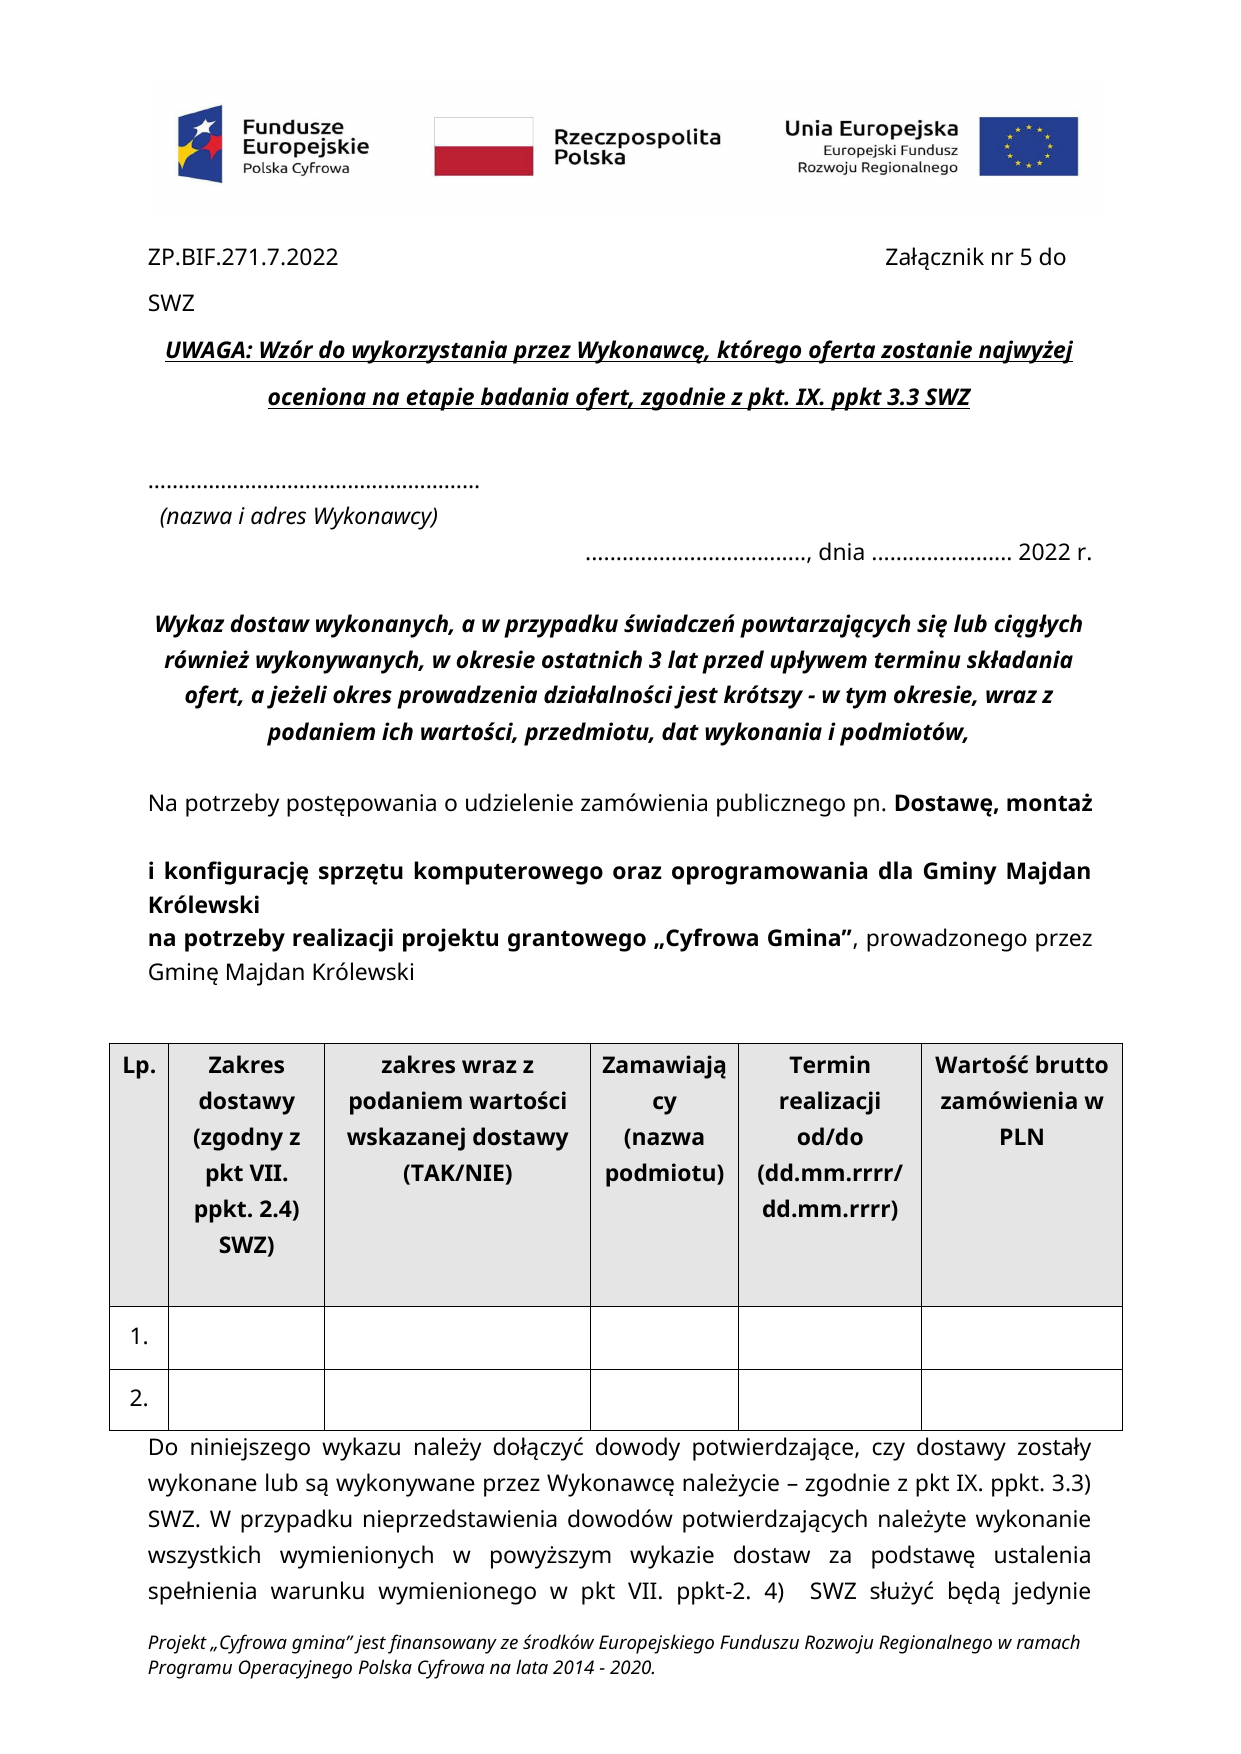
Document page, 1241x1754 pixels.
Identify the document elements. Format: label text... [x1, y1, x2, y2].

table_cell [739, 1307, 921, 1369]
table_cell 2. [110, 1370, 168, 1430]
text (nazwa i adres Wykonawcy) [148, 500, 1093, 531]
table_cell [169, 1307, 324, 1369]
table_cell 1. [110, 1307, 168, 1369]
table_cell [739, 1370, 921, 1430]
table_cell [591, 1307, 738, 1369]
table_cell [922, 1307, 1122, 1369]
text UWAGA: Wzór do wykorzystania przez Wykonawcę, którego oferta zostanie najwyżej oceniona na etapie badania ofert, zgodnie z pkt. IX. ppkt 3.3 SWZ [148, 334, 1093, 412]
picture [147, 73, 1109, 213]
text …………………………………….………… [148, 464, 1093, 495]
table_cell [591, 1370, 738, 1430]
text ...................................., dnia ....................... 2022 r. [148, 536, 1093, 567]
table_header Lp. [110, 1044, 168, 1306]
table_header zakres wraz z podaniem wartości wskazanej dostawy (TAK/NIE) [325, 1044, 590, 1306]
table_cell [169, 1370, 324, 1430]
table_cell [325, 1307, 590, 1369]
table_header Zamawiający (nazwa podmiotu) [591, 1044, 738, 1306]
table_cell [922, 1370, 1122, 1430]
text Wykaz dostaw wykonanych, a w przypadku świadczeń powtarzających się lub ciągłych również wykonywanych, w okresie ostatnich 3 lat przed upływem terminu składania ofert, a jeżeli okres prowadzenia działalności jest krótszy - w tym okresie, wraz z podaniem ich wartości, przedmiotu, dat wykonania i podmiotów, [148, 608, 1093, 747]
text ZP.BIF.271.7.2022 Załącznik nr 5 do SWZ [148, 240, 1093, 318]
table_header Termin realizacji od/do (dd.mm.rrrr/ dd.mm.rrrr) [739, 1044, 921, 1306]
text Na potrzeby postępowania o udzielenie zamówienia publicznego pn. Dostawę, montaż i konfigurację sprzętu komputerowego oraz oprogramowania dla Gminy Majdan Królewski na potrzeby realizacji projektu grantowego „Cyfrowa Gmina”, prowadzonego przez Gminę Majdan Królewski [148, 787, 1093, 987]
table_header Zakres dostawy (zgodny z pkt VII. ppkt. 2.4) SWZ) [169, 1044, 324, 1306]
table_header Wartość brutto zamówienia w PLN [922, 1044, 1122, 1306]
table_cell [325, 1370, 590, 1430]
